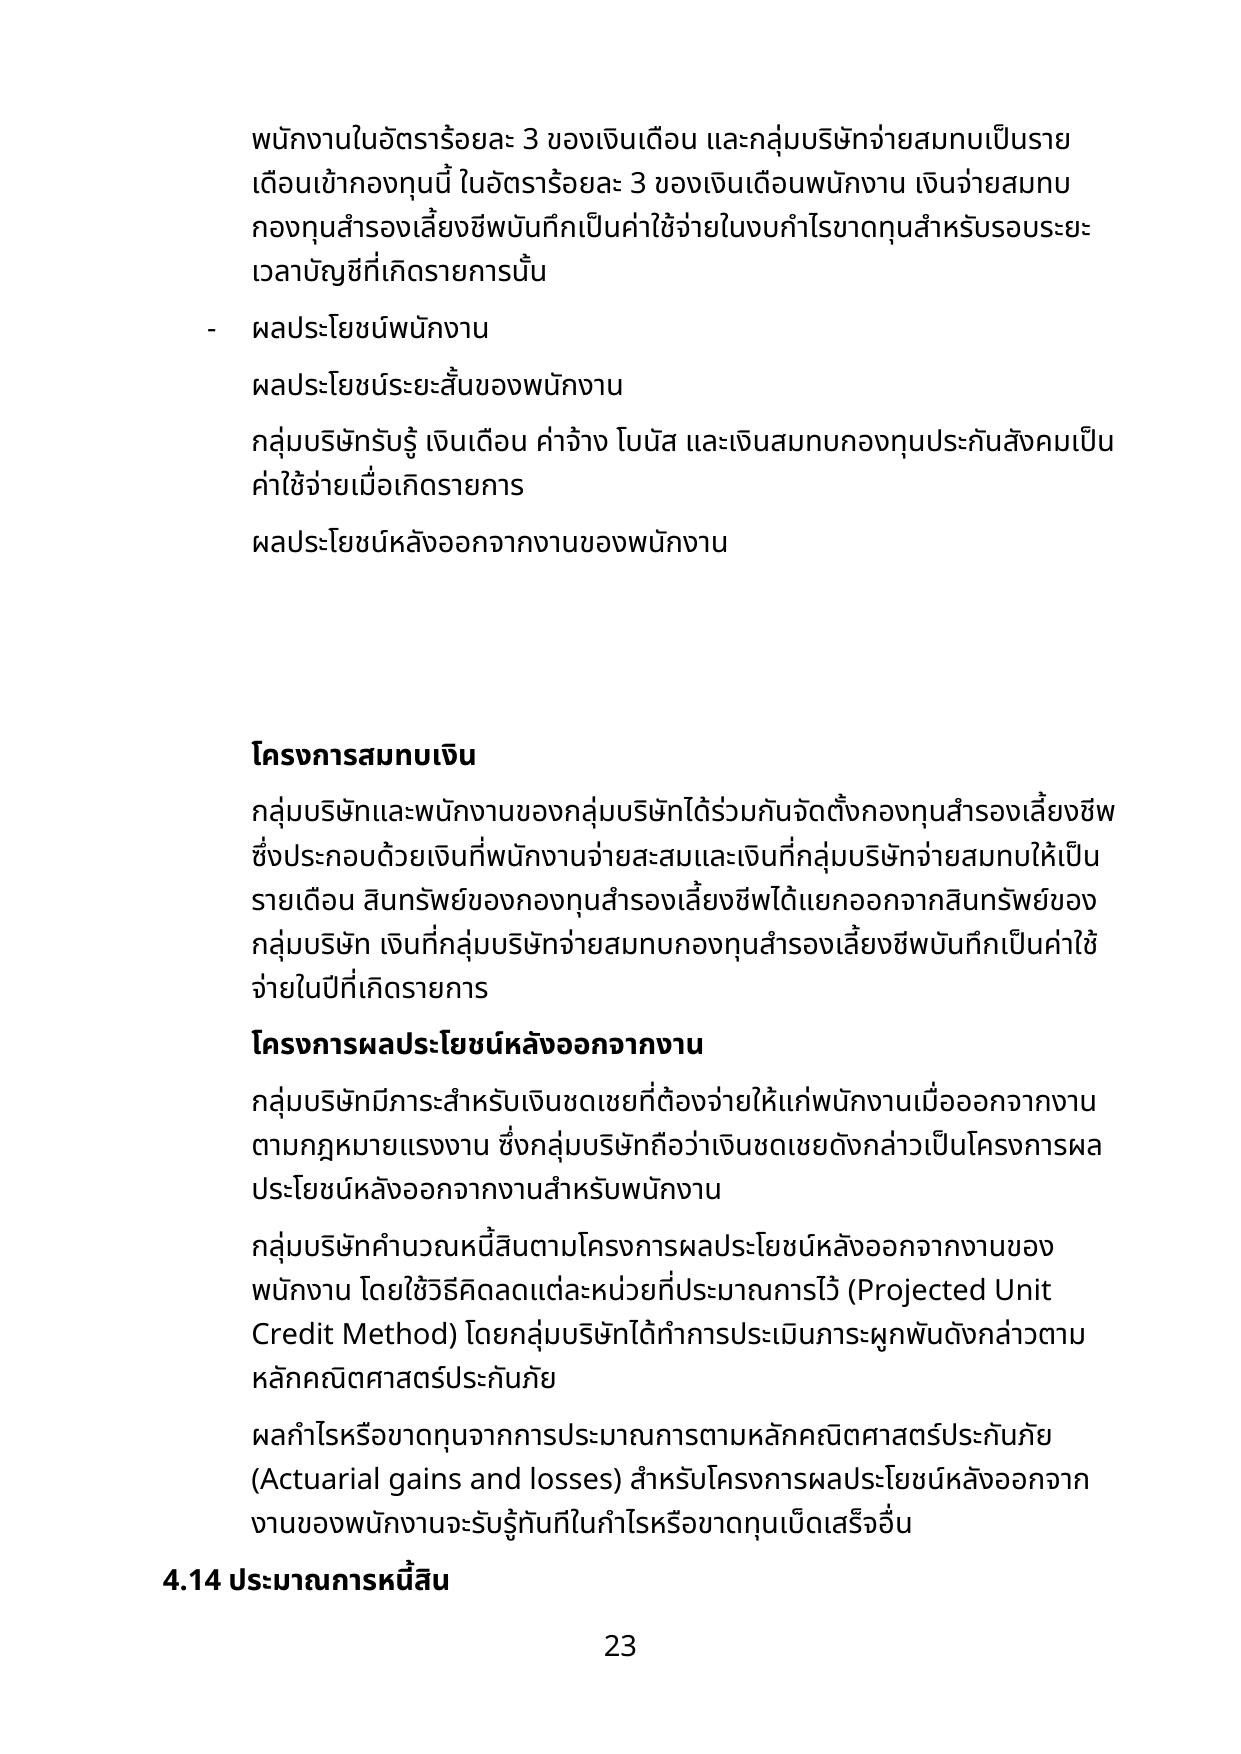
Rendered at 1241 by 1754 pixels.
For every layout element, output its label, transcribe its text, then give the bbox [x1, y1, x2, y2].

list ผลประโยชน์หลังออกจากงานของพนักงาน [251, 521, 1122, 565]
list กลุ่มบริษัทมีภาระสำหรับเงินชดเชยที่ต้องจ่ายให้แก่พนักงานเมื่อออกจากงานตามกฎหมายแรงงาน ซึ่งกลุ่มบริษัทถือว่าเงินชดเชยดังกล่าวเป็นโครงการผลประโยชน์หลังออกจากงานสำหรับพนักงาน [251, 1080, 1122, 1212]
list กลุ่มบริษัทรับรู้ เงินเดือน ค่าจ้าง โบนัส และเงินสมทบกองทุนประกันสังคมเป็นค่าใช้จ่ายเมื่อเกิดรายการ [251, 421, 1122, 509]
list ประมาณการหนี้สิน [163, 1559, 1122, 1603]
list ผลกำไรหรือขาดทุนจากการประมาณการตามหลักคณิตศาสตร์ประกันภัย (Actuarial gains and losses) สำหรับโครงการผลประโยชน์หลังออกจากงานของพนักงานจะรับรู้ทันทีในกำไรหรือขาดทุนเบ็ดเสร็จอื่น [251, 1414, 1122, 1547]
list โครงการผลประโยชน์หลังออกจากงาน [251, 1024, 1122, 1068]
list ผลประโยชน์พนักงาน [207, 307, 1122, 352]
list ผลประโยชน์ระยะสั้นของพนักงาน [251, 364, 1122, 408]
list กลุ่มบริษัทคำนวณหนี้สินตามโครงการผลประโยชน์หลังออกจากงานของพนักงาน โดยใช้วิธีคิดลดแต่ละหน่วยที่ประมาณการไว้ (Projected Unit Credit Method) โดยกลุ่มบริษัทได้ทำการประเมินภาระผูกพันดังกล่าวตามหลักคณิตศาสตร์ประกันภัย [251, 1225, 1122, 1402]
list กลุ่มบริษัทและพนักงานของกลุ่มบริษัทได้ร่วมกันจัดตั้งกองทุนสำรองเลี้ยงชีพ ซึ่งประกอบด้วยเงินที่พนักงานจ่ายสะสมและเงินที่กลุ่มบริษัทจ่ายสมทบให้เป็นรายเดือน สินทรัพย์ของกองทุนสำรองเลี้ยงชีพได้แยกออกจากสินทรัพย์ของกลุ่มบริษัท เงินที่กลุ่มบริษัทจ่ายสมทบกองทุนสำรองเลี้ยงชีพบันทึกเป็นค่าใช้จ่ายในปีที่เกิดรายการ [251, 791, 1122, 1011]
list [251, 118, 1122, 295]
list โครงการสมทบเงิน [251, 734, 1122, 778]
